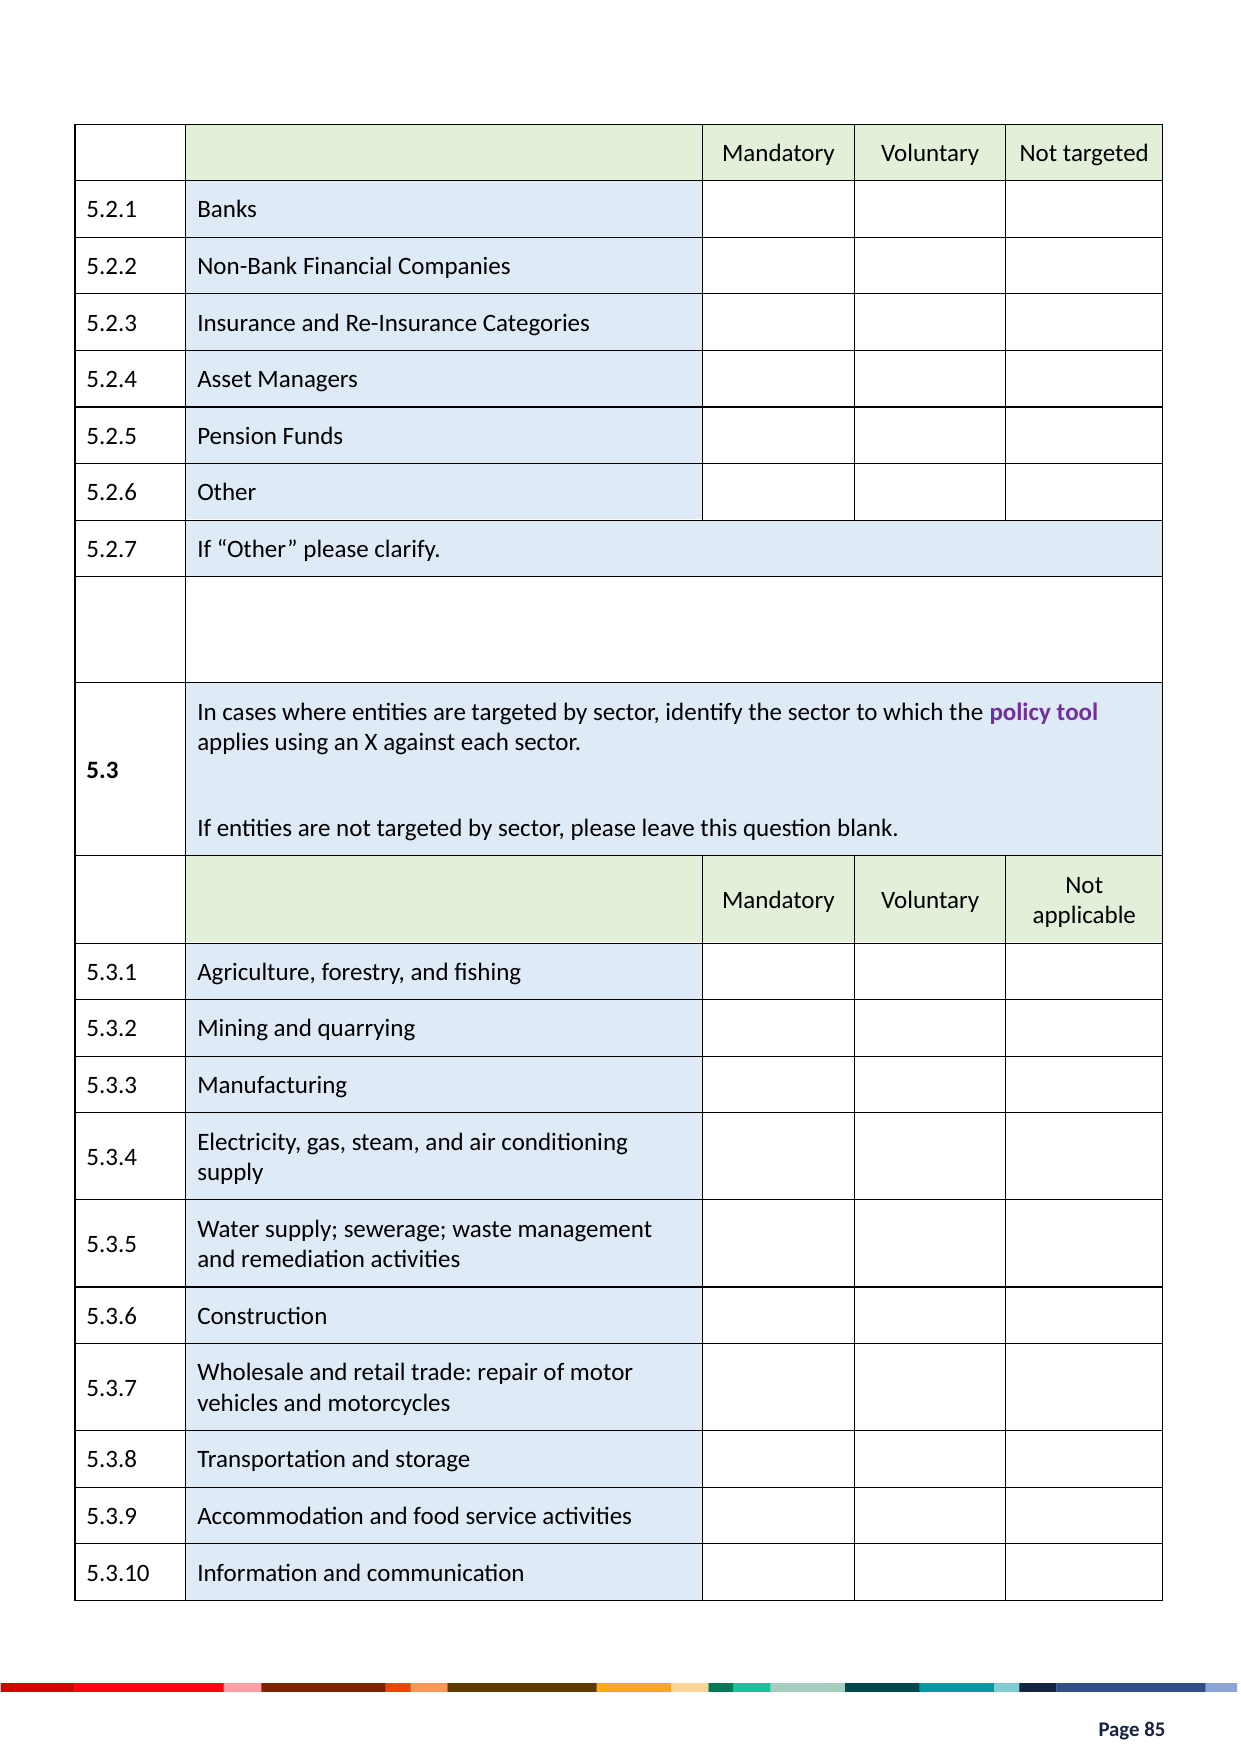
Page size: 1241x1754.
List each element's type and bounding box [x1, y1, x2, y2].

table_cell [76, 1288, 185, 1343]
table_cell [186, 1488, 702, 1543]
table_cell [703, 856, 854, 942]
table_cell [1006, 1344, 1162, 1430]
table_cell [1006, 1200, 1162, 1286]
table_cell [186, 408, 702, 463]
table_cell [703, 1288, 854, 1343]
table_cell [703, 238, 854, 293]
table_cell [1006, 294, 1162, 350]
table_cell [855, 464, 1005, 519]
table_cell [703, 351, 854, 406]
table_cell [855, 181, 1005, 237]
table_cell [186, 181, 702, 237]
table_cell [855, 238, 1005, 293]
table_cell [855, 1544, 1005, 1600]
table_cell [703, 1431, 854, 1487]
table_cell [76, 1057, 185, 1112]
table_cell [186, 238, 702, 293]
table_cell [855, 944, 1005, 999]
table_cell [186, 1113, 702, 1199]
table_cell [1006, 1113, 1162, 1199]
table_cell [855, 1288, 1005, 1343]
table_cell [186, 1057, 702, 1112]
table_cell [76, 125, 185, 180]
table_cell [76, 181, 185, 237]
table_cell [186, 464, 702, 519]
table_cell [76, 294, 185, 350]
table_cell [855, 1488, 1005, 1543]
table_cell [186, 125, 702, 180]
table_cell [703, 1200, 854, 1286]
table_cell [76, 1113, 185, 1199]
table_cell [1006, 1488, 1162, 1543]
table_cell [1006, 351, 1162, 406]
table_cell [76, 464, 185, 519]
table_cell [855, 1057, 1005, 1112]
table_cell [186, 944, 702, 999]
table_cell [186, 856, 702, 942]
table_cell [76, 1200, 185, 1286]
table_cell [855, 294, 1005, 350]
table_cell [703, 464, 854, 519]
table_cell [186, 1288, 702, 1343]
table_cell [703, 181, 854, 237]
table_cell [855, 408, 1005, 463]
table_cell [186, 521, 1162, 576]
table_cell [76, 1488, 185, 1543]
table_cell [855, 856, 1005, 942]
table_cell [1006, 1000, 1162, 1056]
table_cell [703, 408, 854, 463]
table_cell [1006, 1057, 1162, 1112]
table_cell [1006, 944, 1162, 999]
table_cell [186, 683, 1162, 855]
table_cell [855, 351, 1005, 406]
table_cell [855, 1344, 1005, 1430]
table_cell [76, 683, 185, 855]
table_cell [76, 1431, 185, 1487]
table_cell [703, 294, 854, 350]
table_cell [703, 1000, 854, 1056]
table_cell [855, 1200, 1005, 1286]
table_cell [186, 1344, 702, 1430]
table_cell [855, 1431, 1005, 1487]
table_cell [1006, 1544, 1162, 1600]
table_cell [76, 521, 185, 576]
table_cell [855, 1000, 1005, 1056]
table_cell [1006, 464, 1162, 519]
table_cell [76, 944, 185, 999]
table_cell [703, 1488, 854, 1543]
picture [0, 1683, 1236, 1692]
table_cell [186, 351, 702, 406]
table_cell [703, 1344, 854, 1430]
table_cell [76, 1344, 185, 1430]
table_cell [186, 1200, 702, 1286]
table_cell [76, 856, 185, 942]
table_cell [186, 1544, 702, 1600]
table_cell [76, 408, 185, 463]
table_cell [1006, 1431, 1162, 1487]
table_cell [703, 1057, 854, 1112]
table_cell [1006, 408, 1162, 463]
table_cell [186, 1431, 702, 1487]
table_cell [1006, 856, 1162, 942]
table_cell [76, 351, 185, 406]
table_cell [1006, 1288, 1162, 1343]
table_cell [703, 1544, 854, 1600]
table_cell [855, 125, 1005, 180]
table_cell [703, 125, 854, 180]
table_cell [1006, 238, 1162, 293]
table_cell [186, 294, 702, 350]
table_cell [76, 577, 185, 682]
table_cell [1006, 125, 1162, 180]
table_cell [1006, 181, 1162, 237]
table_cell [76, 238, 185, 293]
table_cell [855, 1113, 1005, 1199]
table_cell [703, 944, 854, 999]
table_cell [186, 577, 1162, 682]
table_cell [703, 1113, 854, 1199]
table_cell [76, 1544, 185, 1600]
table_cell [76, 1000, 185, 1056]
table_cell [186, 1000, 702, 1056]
